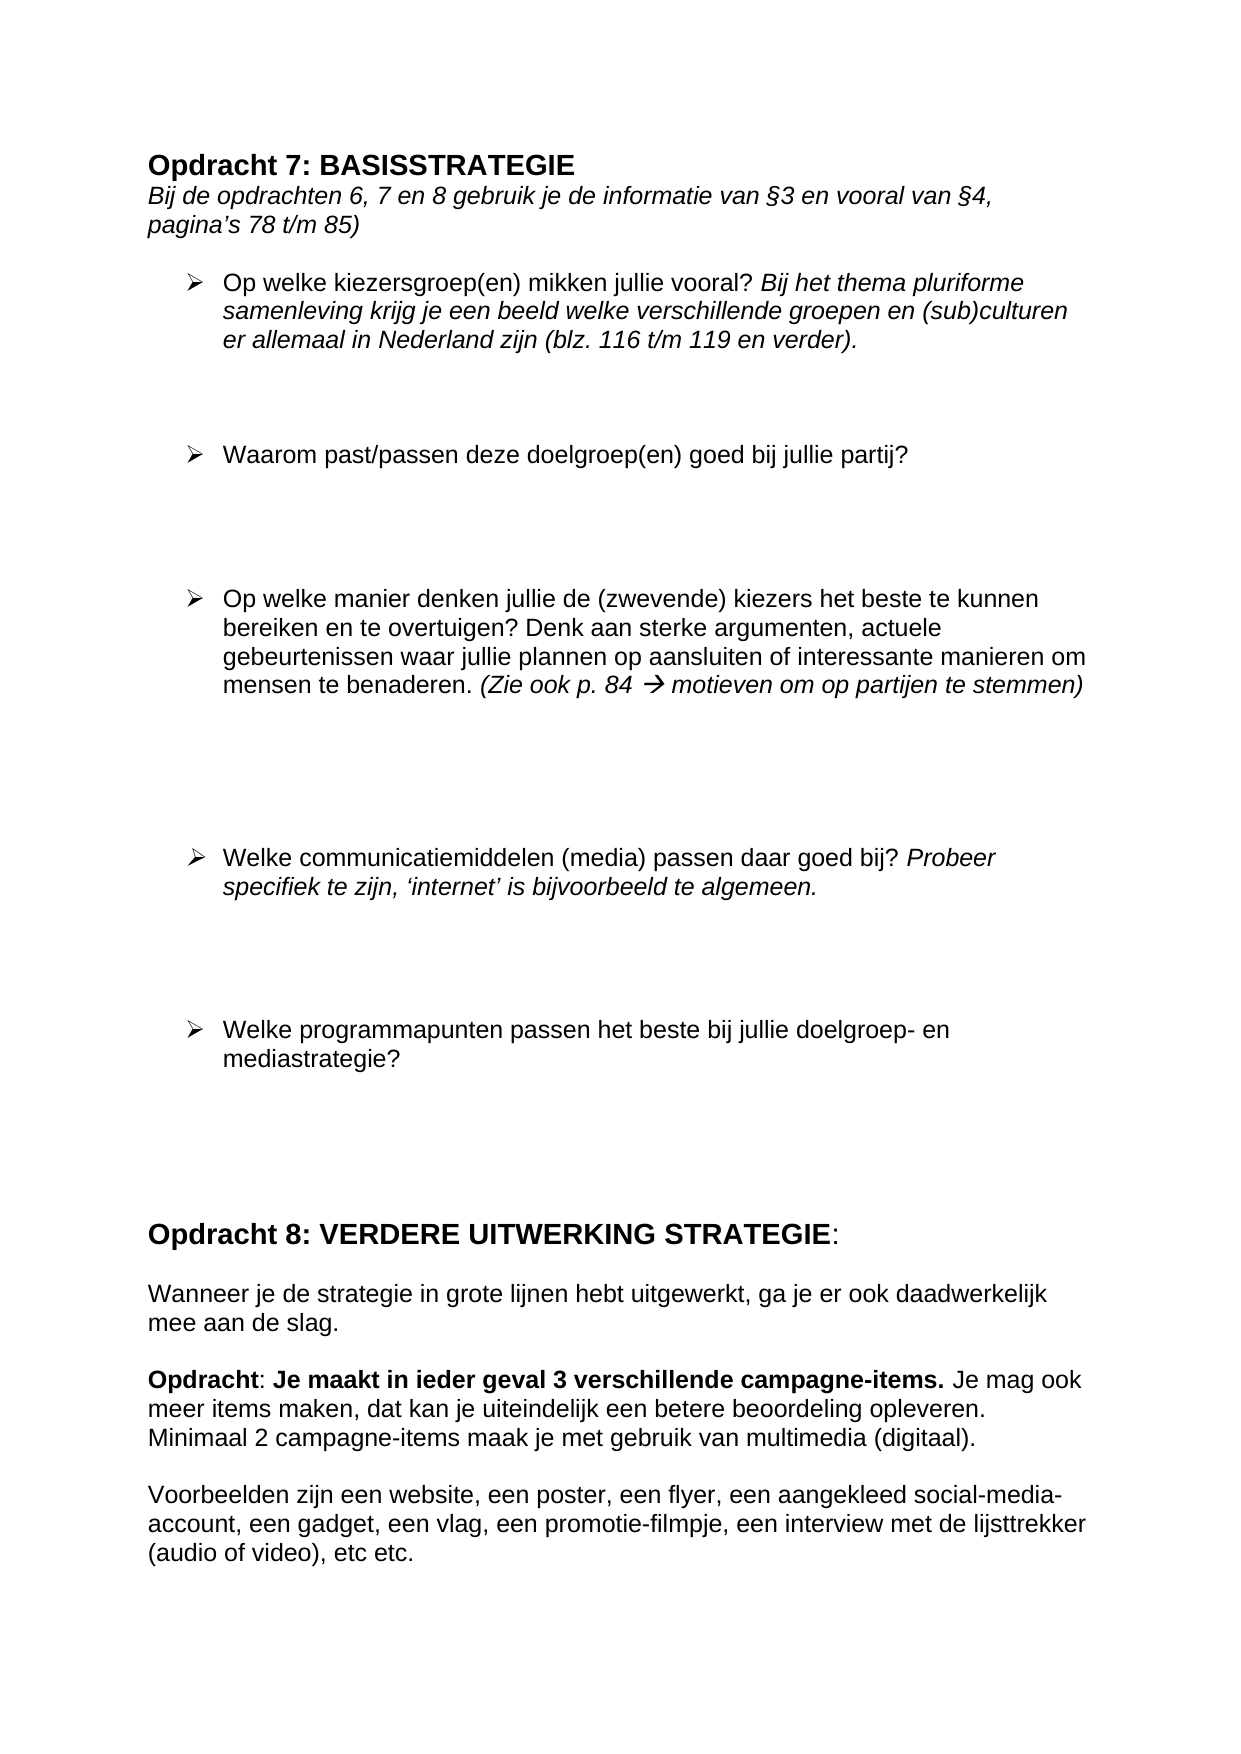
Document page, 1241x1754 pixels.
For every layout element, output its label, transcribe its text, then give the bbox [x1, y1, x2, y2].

list Welke communicatiemiddelen (media) passen daar goed bij? Probeer specifiek te zijn, ‘internet’ is bijvoorbeeld te algemeen. [185, 843, 1093, 901]
text Bij de opdrachten 6, 7 en 8 gebruik je de informatie van §3 en vooral van §4, pagina’s 78 t/m 85) [148, 181, 1093, 239]
text Opdracht 7: BASISSTRATEGIE [148, 148, 1093, 181]
list Welke programmapunten passen het beste bij jullie doelgroep- en mediastrategie? [185, 1016, 1093, 1073]
list Op welke manier denken jullie de (zwevende) kiezers het beste te kunnen bereiken en te overtuigen? Denk aan sterke argumenten, actuele gebeurtenissen waar jullie plannen op aansluiten of interessante manieren om mensen te benaderen. (Zie ook p. 84 motieven om op partijen te stemmen) [185, 584, 1093, 699]
text Opdracht 8: VERDERE UITWERKING STRATEGIE: [148, 1217, 1093, 1250]
text Voorbeelden zijn een website, een poster, een flyer, een aangekleed social-media-account, een gadget, een vlag, een promotie-filmpje, een interview met de lijsttrekker (audio of video), etc etc. [148, 1480, 1093, 1567]
text Wanneer je de strategie in grote lijnen hebt uitgewerkt, ga je er ook daadwerkelijk mee aan de slag. [148, 1279, 1093, 1337]
list Waarom past/passen deze doelgroep(en) goed bij jullie partij? [185, 440, 1093, 469]
list Op welke kiezersgroep(en) mikken jullie vooral? Bij het thema pluriforme samenleving krijg je een beeld welke verschillende groepen en (sub)culturen er allemaal in Nederland zijn (blz. 116 t/m 119 en verder). [185, 267, 1093, 354]
text Opdracht: Je maakt in ieder geval 3 verschillende campagne-items. Je mag ook meer items maken, dat kan je uiteindelijk een betere beoordeling opleveren. Minimaal 2 campagne-items maak je met gebruik van multimedia (digitaal). [148, 1365, 1093, 1452]
